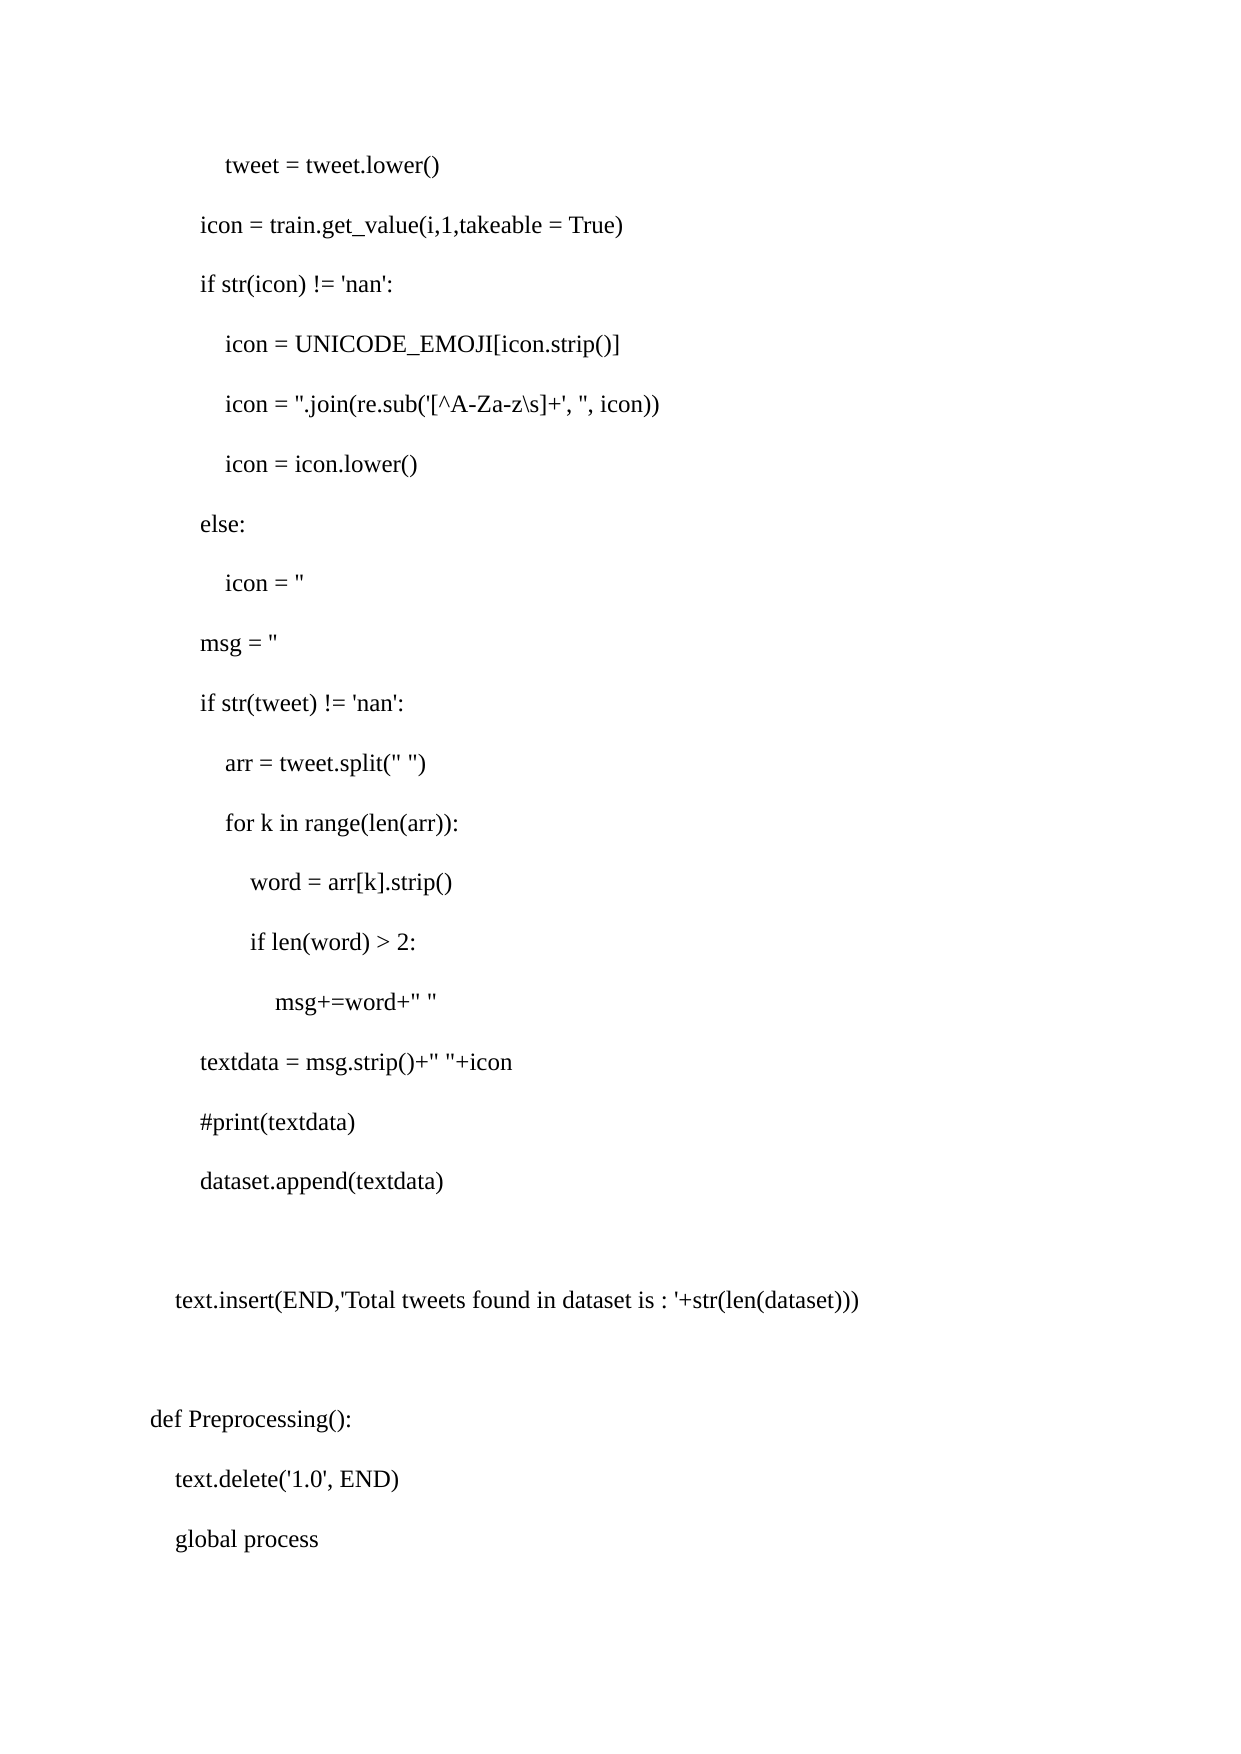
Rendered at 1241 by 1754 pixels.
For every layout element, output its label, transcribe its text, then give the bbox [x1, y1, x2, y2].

text icon = UNICODE_EMOJI[icon.strip()] [150, 329, 1090, 358]
text if str(tweet) != 'nan': [150, 688, 1090, 717]
text if len(word) > 2: [150, 927, 1090, 956]
text text.insert(END,'Total tweets found in dataset is : '+str(len(dataset))) [150, 1285, 1090, 1314]
text if str(icon) != 'nan': [150, 269, 1090, 298]
text icon = ''.join(re.sub('[^A-Za-z\s]+', '', icon)) [150, 389, 1090, 418]
text text.delete('1.0', END) [150, 1464, 1090, 1493]
text tweet = tweet.lower() [150, 150, 1090, 179]
text icon = train.get_value(i,1,takeable = True) [150, 210, 1090, 238]
text #print(textdata) [150, 1107, 1090, 1135]
text def Preprocessing(): [150, 1404, 1090, 1433]
text global process [150, 1524, 1090, 1553]
text msg+=word+" " [150, 987, 1090, 1016]
text icon = icon.lower() [150, 449, 1090, 478]
text msg = '' [150, 628, 1090, 657]
text dataset.append(textdata) [150, 1166, 1090, 1195]
text arr = tweet.split(" ") [150, 748, 1090, 777]
text else: [150, 509, 1090, 537]
text textdata = msg.strip()+" "+icon [150, 1047, 1090, 1076]
text word = arr[k].strip() [150, 867, 1090, 896]
text for k in range(len(arr)): [150, 808, 1090, 836]
text icon = '' [150, 568, 1090, 597]
